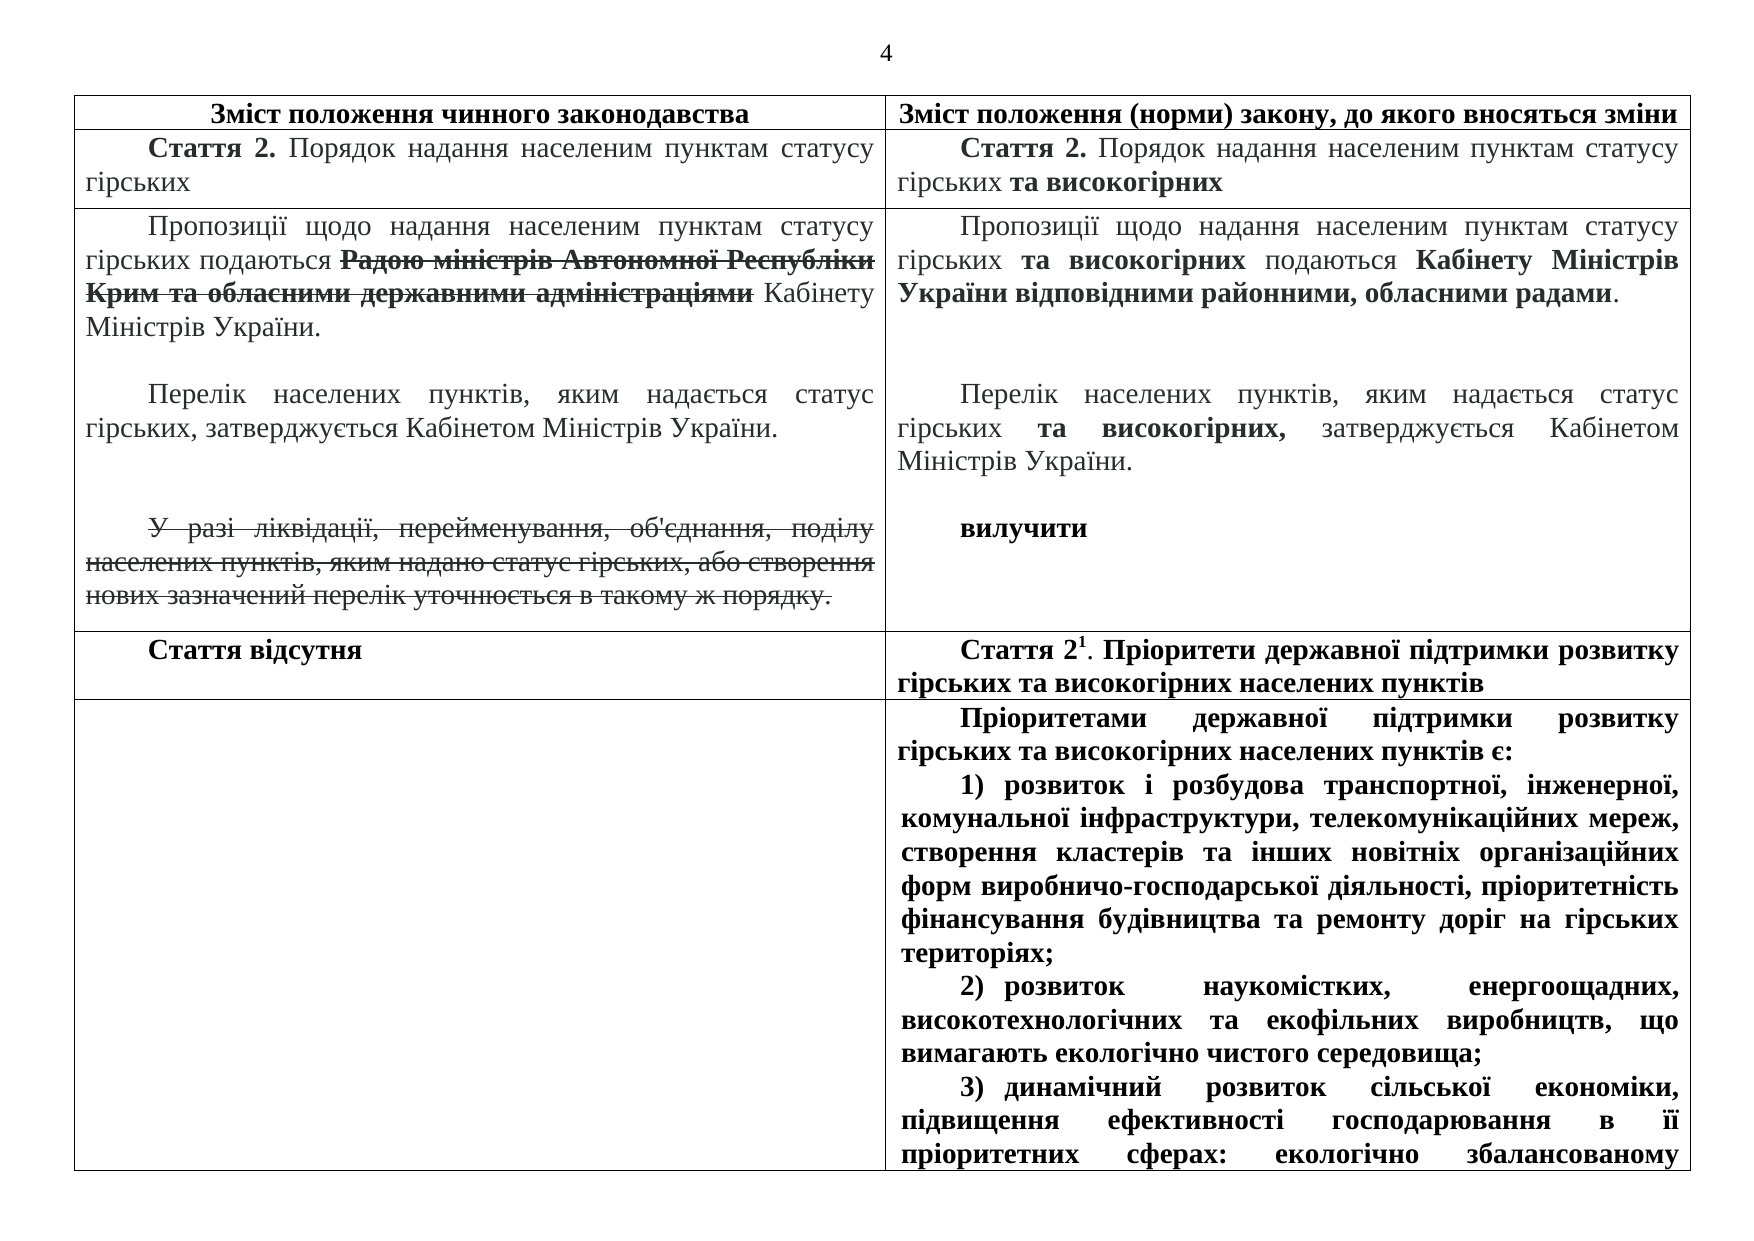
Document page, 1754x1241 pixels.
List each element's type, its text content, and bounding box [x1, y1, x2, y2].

table_cell Стаття відсутня [75, 632, 885, 699]
table_cell Стаття 2. Порядок надання населеним пунктам статусу гірських та високогірних [886, 130, 1690, 207]
table_cell Пропозиції щодо надання населеним пунктам статусу гірських подаються Радою міністрів Автономної Республіки Крим та обласними державними адміністраціями Кабінету Міністрів України. Перелік населених пунктів, яким надається статус гірських, затверджується Кабінетом Міністрів України. У разі ліквідації, перейменування, об'єднання, поділу населених пунктів, яким надано статус гірських, або створення нових зазначений перелік уточнюється в такому ж порядку. [75, 209, 885, 631]
table_cell Стаття 2. Порядок надання населеним пунктам статусу гірських [75, 130, 885, 207]
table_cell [886, 700, 1690, 1169]
table_cell Пропозиції щодо надання населеним пунктам статусу гірських та високогірних подаються Кабінету Міністрів України відповідними районними, обласними радами. Перелік населених пунктів, яким надається статус гірських та високогірних, затверджується Кабінетом Міністрів України. вилучити [886, 209, 1690, 631]
table_header Зміст положення (норми) закону, до якого вносяться зміни [886, 96, 1690, 129]
table_cell Стаття 21. Пріоритети державної підтримки розвитку гірських та високогірних населених пунктів [886, 632, 1690, 699]
table_header Зміст положення чинного законодавства [75, 96, 885, 129]
table_cell [75, 700, 885, 1169]
